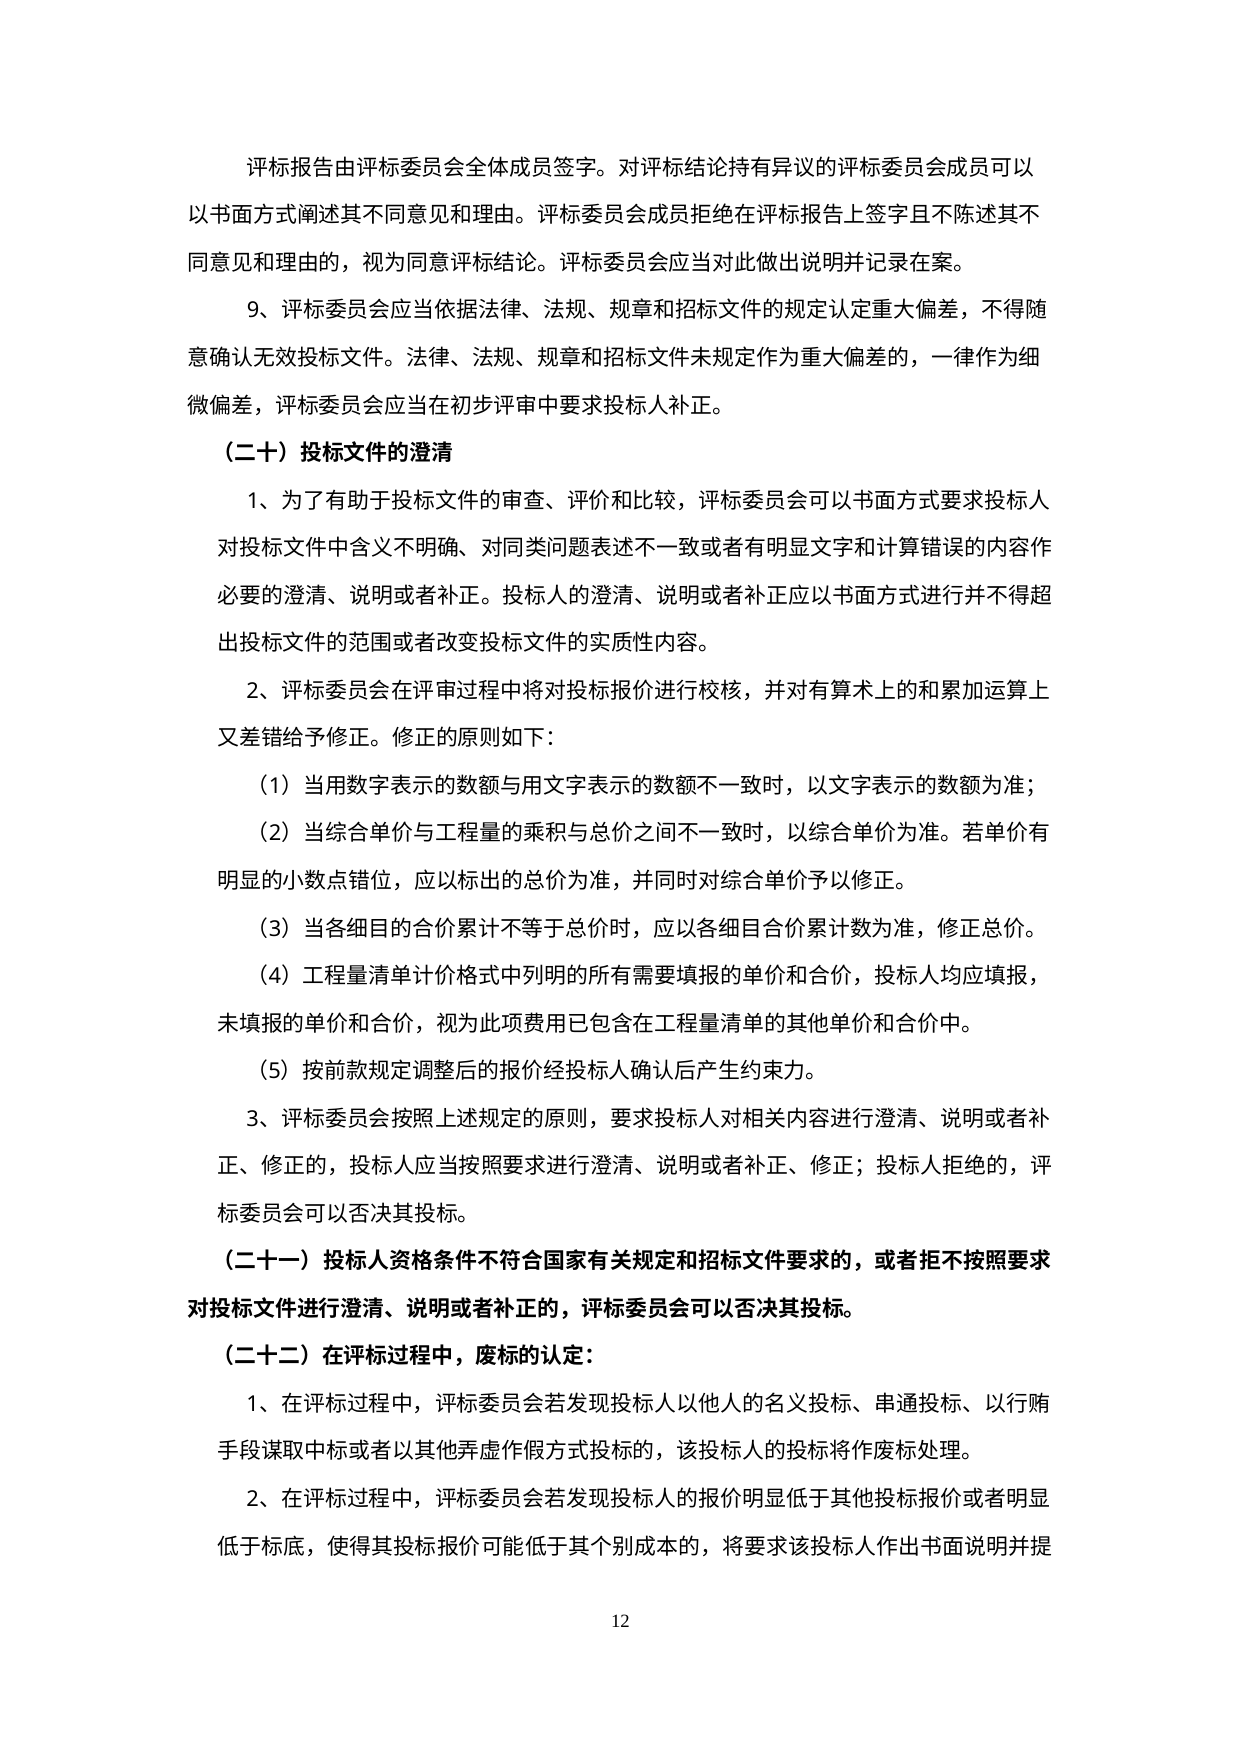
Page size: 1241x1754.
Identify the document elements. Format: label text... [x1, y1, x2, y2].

text 3、评标委员会按照上述规定的原则，要求投标人对相关内容进行澄清、说明或者补正、修正的，投标人应当按照要求进行澄清、说明或者补正、修正；投标人拒绝的，评标委员会可以否决其投标。 [217, 1101, 1053, 1228]
text 2、评标委员会在评审过程中将对投标报价进行校核，并对有算术上的和累加运算上又差错给予修正。修正的原则如下： [217, 673, 1053, 752]
text （4）工程量清单计价格式中列明的所有需要填报的单价和合价，投标人均应填报，未填报的单价和合价，视为此项费用已包含在工程量清单的其他单价和合价中。 [217, 958, 1053, 1037]
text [217, 1481, 1053, 1560]
text （二十二）在评标过程中，废标的认定： [187, 1338, 1053, 1370]
text （2）当综合单价与工程量的乘积与总价之间不一致时，以综合单价为准。若单价有明显的小数点错位，应以标出的总价为准，并同时对综合单价予以修正。 [217, 815, 1053, 895]
text （二十一）投标人资格条件不符合国家有关规定和招标文件要求的，或者拒不按照要求对投标文件进行澄清、说明或者补正的，评标委员会可以否决其投标。 [187, 1243, 1053, 1323]
text 1、为了有助于投标文件的审查、评价和比较，评标委员会可以书面方式要求投标人对投标文件中含义不明确、对同类问题表述不一致或者有明显文字和计算错误的内容作必要的澄清、说明或者补正。投标人的澄清、说明或者补正应以书面方式进行并不得超出投标文件的范围或者改变投标文件的实质性内容。 [217, 483, 1053, 657]
text （二十）投标文件的澄清 [187, 435, 1053, 467]
text （1）当用数字表示的数额与用文字表示的数额不一致时，以文字表示的数额为准； [187, 768, 1053, 799]
text （3）当各细目的合价累计不等于总价时，应以各细目合价累计数为准，修正总价。 [217, 911, 1053, 942]
text 1、在评标过程中，评标委员会若发现投标人以他人的名义投标、串通投标、以行贿手段谋取中标或者以其他弄虚作假方式投标的，该投标人的投标将作废标处理。 [217, 1386, 1053, 1465]
text 9、评标委员会应当依据法律、法规、规章和招标文件的规定认定重大偏差，不得随意确认无效投标文件。法律、法规、规章和招标文件未规定作为重大偏差的，一律作为细微偏差，评标委员会应当在初步评审中要求投标人补正。 [187, 292, 1053, 419]
text 评标报告由评标委员会全体成员签字。对评标结论持有异议的评标委员会成员可以以书面方式阐述其不同意见和理由。评标委员会成员拒绝在评标报告上签字且不陈述其不同意见和理由的，视为同意评标结论。评标委员会应当对此做出说明并记录在案。 [187, 150, 1053, 277]
text （5）按前款规定调整后的报价经投标人确认后产生约束力。 [187, 1053, 1053, 1085]
